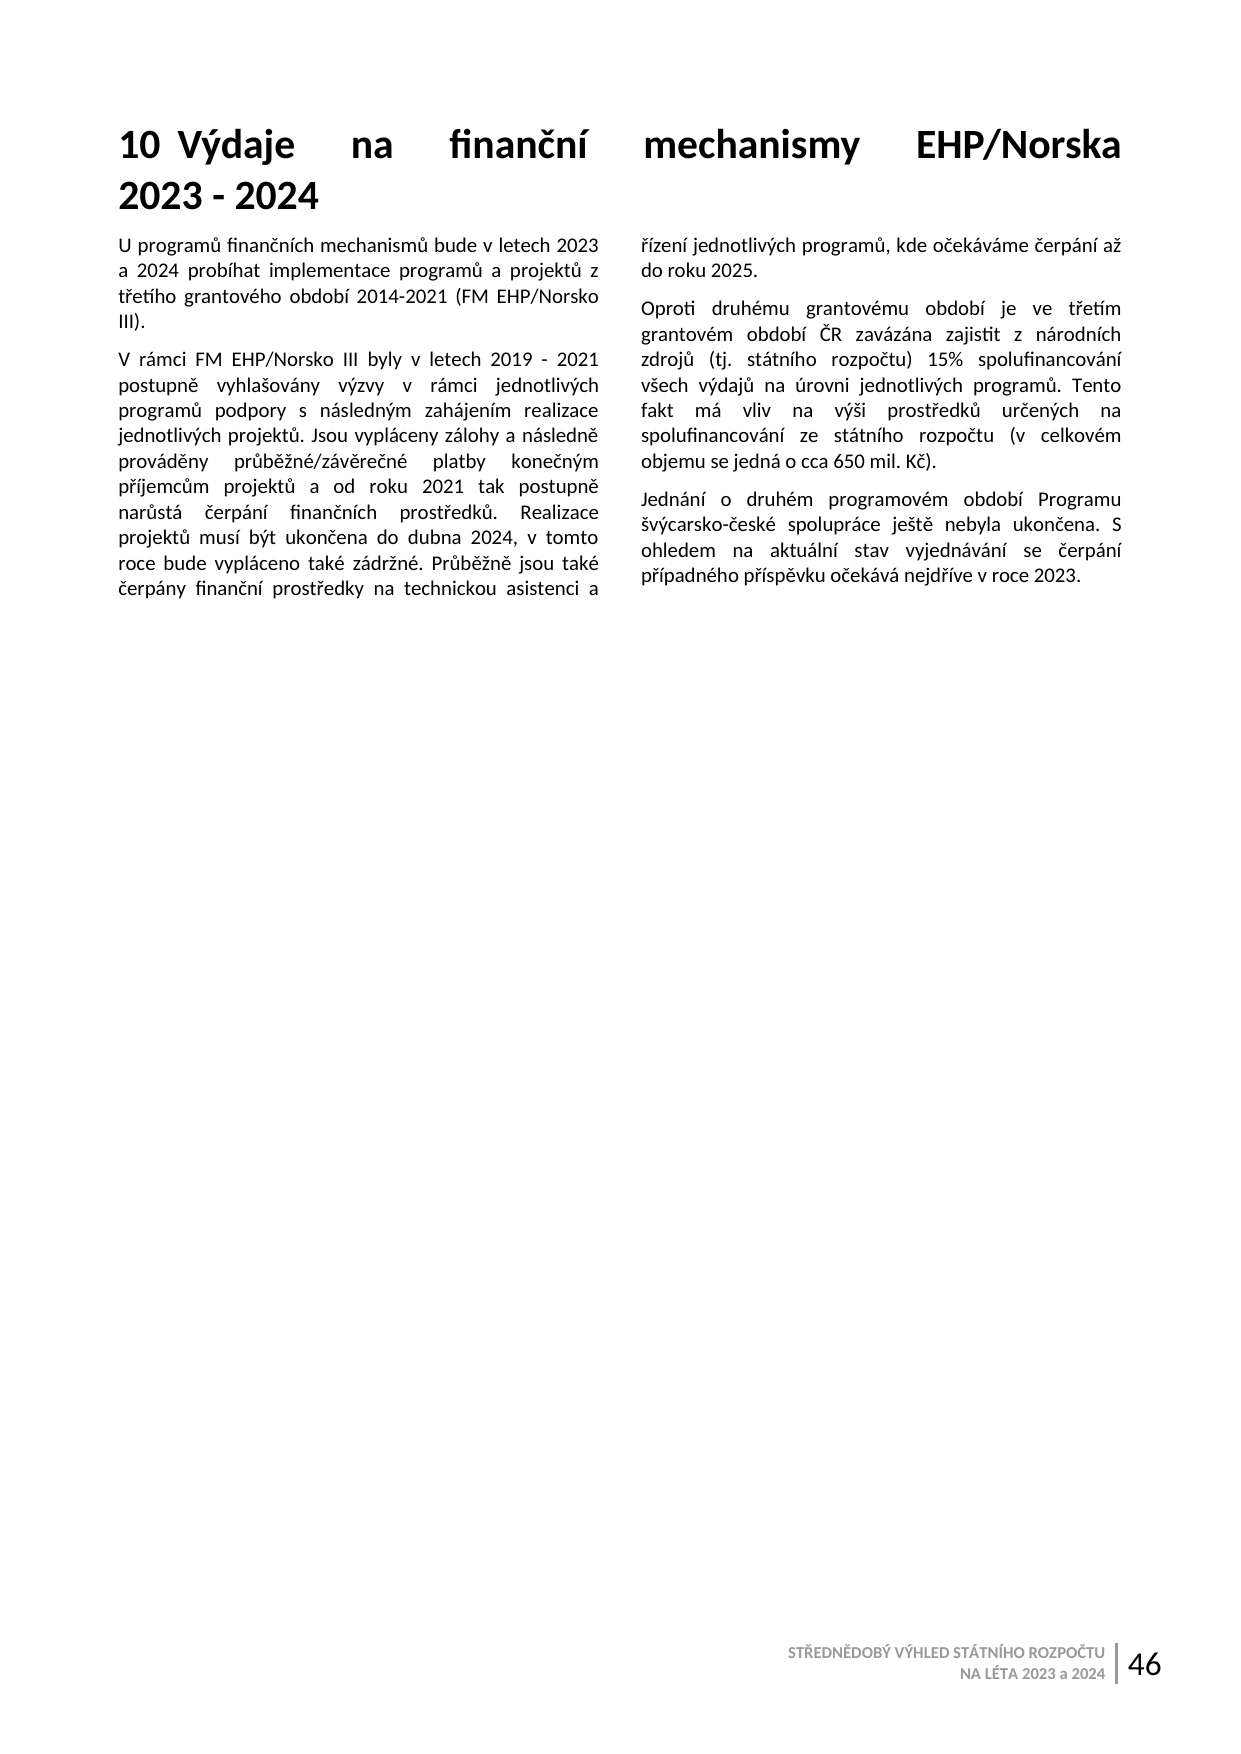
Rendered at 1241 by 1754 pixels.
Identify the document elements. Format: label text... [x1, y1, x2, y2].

text Výdaje na finanční mechanismy EHP/Norska 2023 - 2024 [118, 118, 1122, 220]
text V rámci FM EHP/Norsko III byly v letech 2019 - 2021 postupně vyhlašovány výzvy v rámci jednotlivých programů podpory s následným zahájením realizace jednotlivých projektů. Jsou vypláceny zálohy a následně prováděny průběžné/závěrečné platby konečným příjemcům projektů a od roku 2021 tak postupně narůstá čerpání finančních prostředků. Realizace projektů musí být ukončena do dubna 2024, v tomto roce bude vypláceno také zádržné. Průběžně jsou také čerpány finanční prostředky na technickou asistenci a řízení jednotlivých programů, kde očekáváme čerpání až do roku 2025. [118, 346, 599, 601]
text Jednání o druhém programovém období Programu švýcarsko-české spolupráce ještě nebyla ukončena. S ohledem na aktuální stav vyjednávání se čerpání případného příspěvku očekává nejdříve v roce 2023. [641, 486, 1122, 588]
text U programů finančních mechanismů bude v letech 2023 a 2024 probíhat implementace programů a projektů z třetího grantového období 2014-2021 (FM EHP/Norsko III). [118, 232, 599, 334]
text Oproti druhému grantovému období je ve třetím grantovém období ČR zavázána zajistit z národních zdrojů (tj. státního rozpočtu) 15% spolufinancování všech výdajů na úrovni jednotlivých programů. Tento fakt má vliv na výši prostředků určených na spolufinancování ze státního rozpočtu (v celkovém objemu se jedná o cca 650 mil. Kč). [641, 296, 1122, 473]
